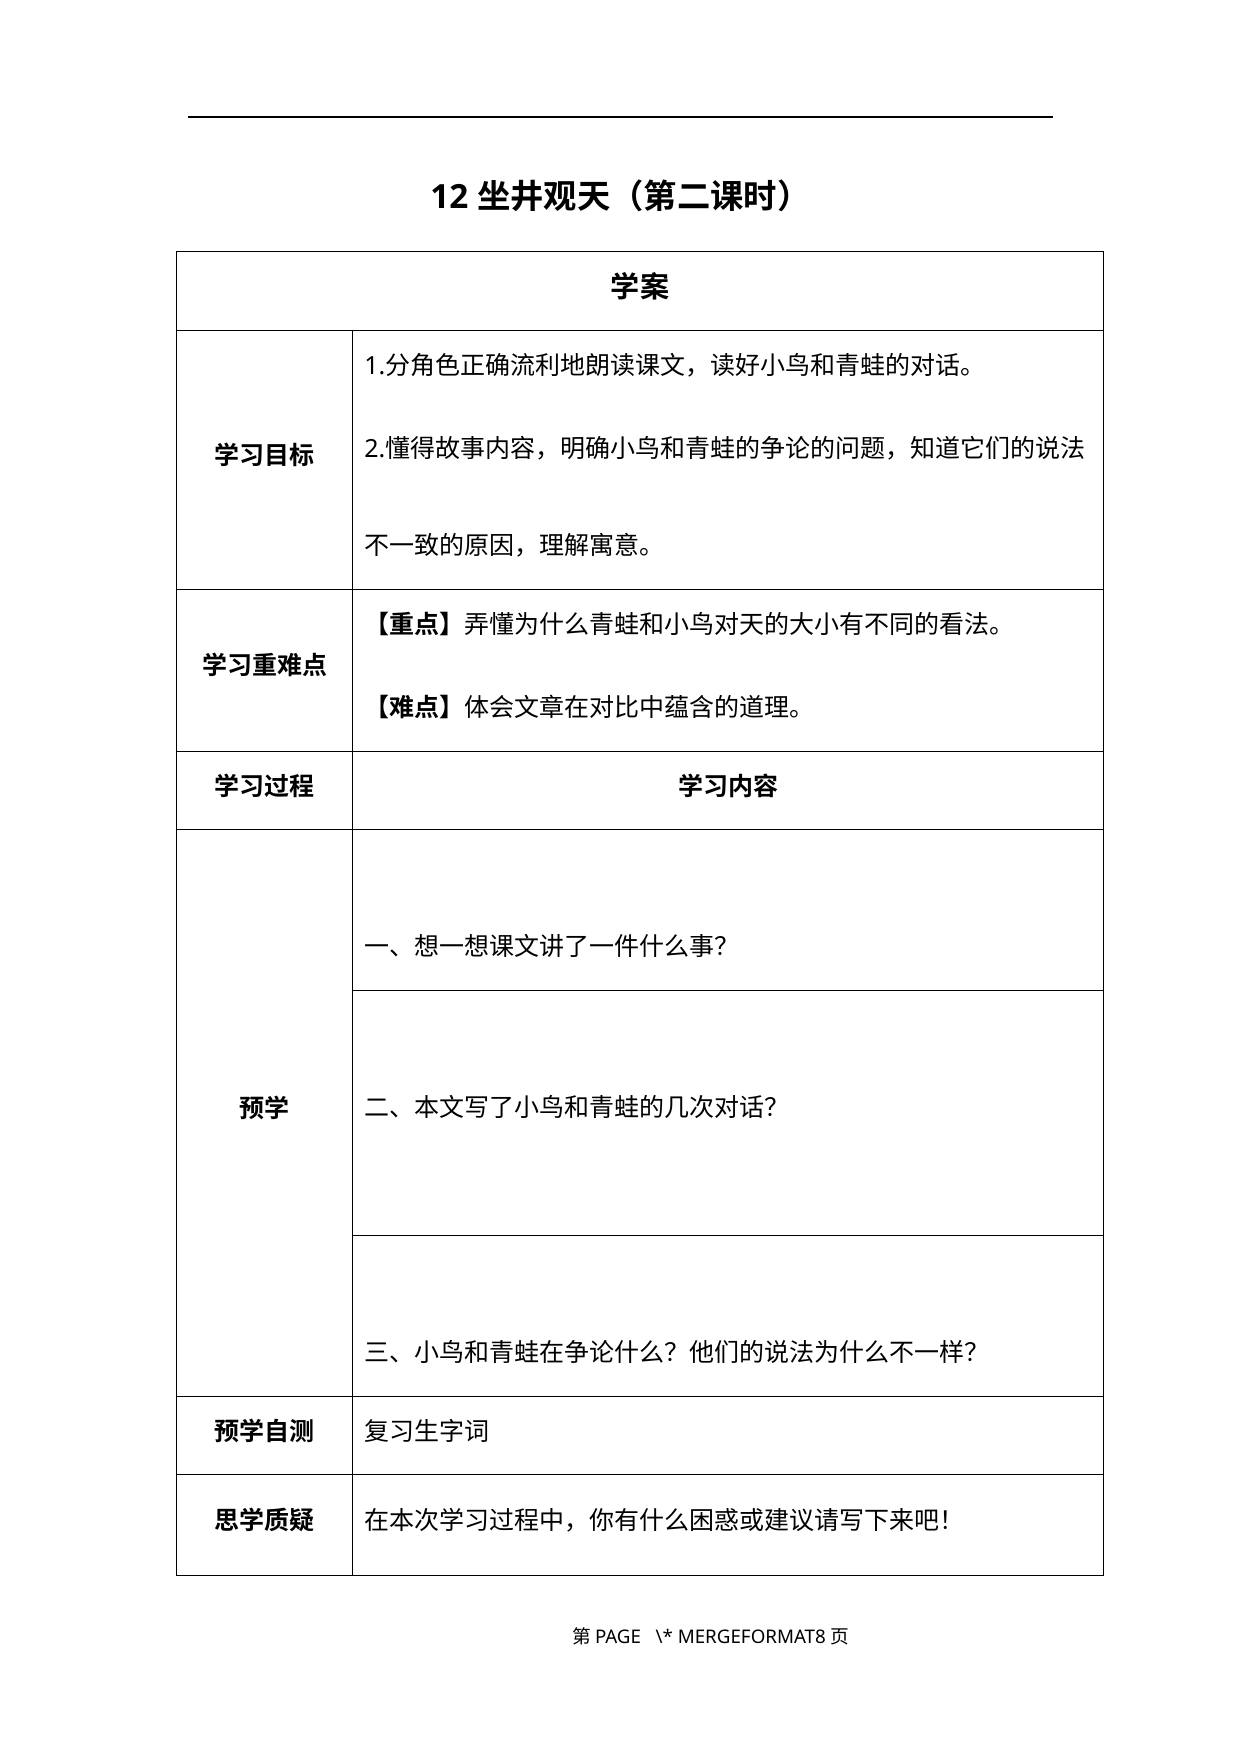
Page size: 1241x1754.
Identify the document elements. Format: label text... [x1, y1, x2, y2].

table_cell 1.分角色正确流利地朗读课文，读好小鸟和青蛙的对话。 2.懂得故事内容，明确小鸟和青蛙的争论的问题，知道它们的说法不一致的原因，理解寓意。 [353, 331, 1103, 589]
table_cell 预学 [177, 830, 352, 1396]
table_cell 【重点】弄懂为什么青蛙和小鸟对天的大小有不同的看法。 【难点】体会文章在对比中蕴含的道理。 [353, 590, 1103, 751]
table_cell 一、想一想课文讲了一件什么事？ [353, 830, 1103, 989]
table_header 学案 [177, 252, 1103, 330]
text 12 坐井观天（第二课时） [187, 162, 1053, 227]
table_cell 学习过程 [177, 752, 352, 829]
table_cell 复习生字词 [353, 1397, 1103, 1474]
table_cell 思学质疑 [177, 1475, 352, 1575]
table_cell 预学自测 [177, 1397, 352, 1474]
table_cell 学习重难点 [177, 590, 352, 751]
table_cell 在本次学习过程中，你有什么困惑或建议请写下来吧！ [353, 1475, 1103, 1575]
table_cell 学习内容 [353, 752, 1103, 829]
table_cell 三、小鸟和青蛙在争论什么？他们的说法为什么不一样？ [353, 1236, 1103, 1396]
table_cell 二、本文写了小鸟和青蛙的几次对话？ [353, 991, 1103, 1235]
table_cell 学习目标 [177, 331, 352, 589]
